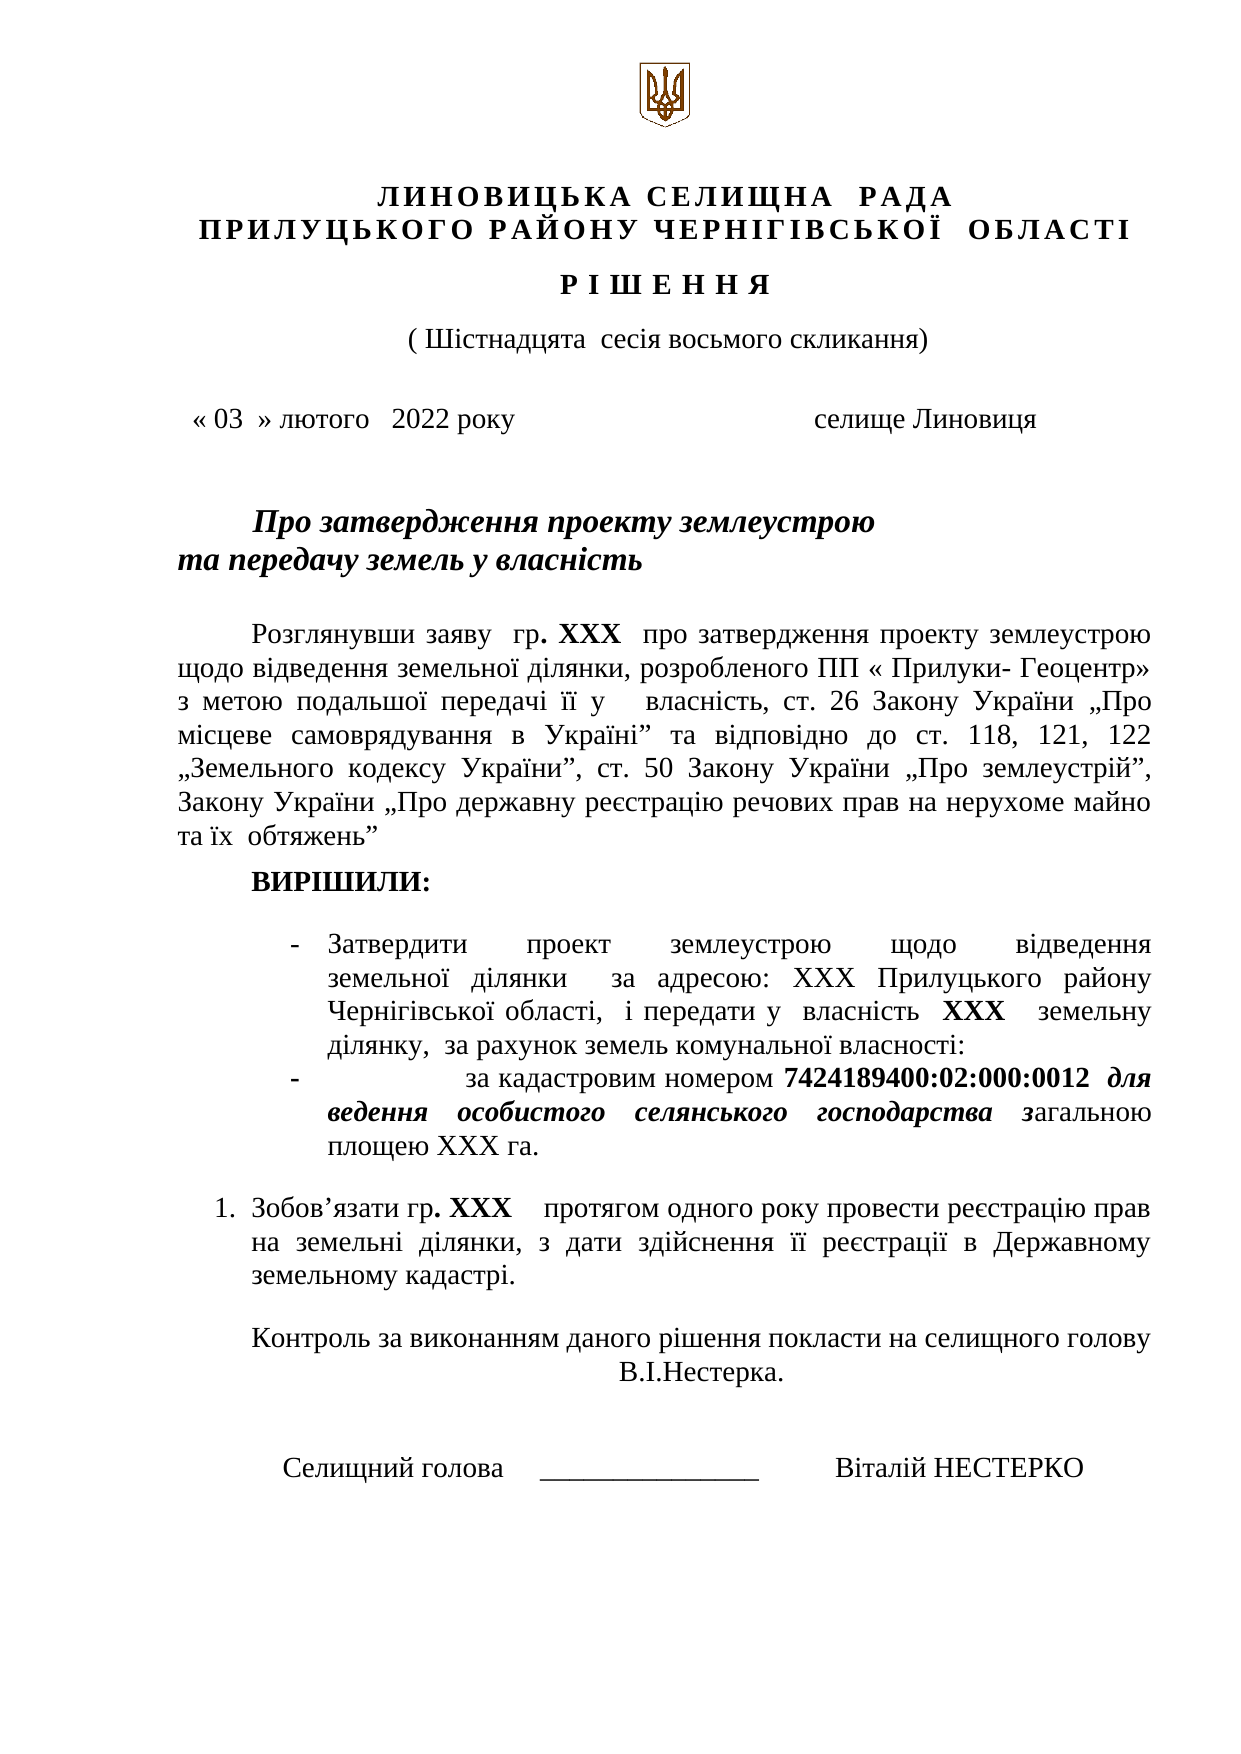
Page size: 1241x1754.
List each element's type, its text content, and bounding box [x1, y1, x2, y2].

list за кадастровим номером 7424189400:02:000:0012 для ведення особистого селянського господарства загальною площею XXX га. [290, 1061, 1152, 1161]
list Зобов’язати гр. XXX протягом одного року провести реєстрацію прав на земельні ділянки, з дати здійснення її реєстрації в Державному земельному кадастрі. [214, 1190, 1152, 1291]
subtitle ( Шістнадцята сесія восьмого скликання) [177, 321, 1152, 355]
picture [634, 58, 695, 131]
subtitle ЛИНОВИЦЬКА СЕЛИЩНА РАДА [177, 179, 1152, 212]
subtitle « 03 » лютого 2022 року селище Линовиця [177, 401, 1152, 434]
text Розглянувши заяву гр. XXX про затвердження проекту землеустрою щодо відведення земельної ділянки, розробленого ПП « Прилуки- Геоцентр» з метою подальшої передачі її у власність, ст. 26 Закону України „Про місцеве самоврядування в Україні” та відповідно до ст. 118, 121, 122 „Земельного кодексу України”, ст. 50 Закону України „Про землеустрій”, Закону України „Про державну реєстрацію речових прав на нерухоме майно та їх обтяжень” [177, 616, 1152, 851]
text Селищний голова _______________ Віталій НЕСТЕРКО [215, 1450, 1152, 1483]
subtitle ПРИЛУЦЬКОГО РАЙОНУ ЧЕРНІГІВСЬКОЇ ОБЛАСТІ [177, 212, 1152, 246]
text ВИРІШИЛИ: [177, 864, 1152, 897]
list Затвердити проект землеустрою щодо відведення земельної ділянки за адресою: XXX Прилуцького району Чернігівської області, і передати у власність XXX земельну ділянку, за рахунок земель комунальної власності: [290, 926, 1152, 1061]
text Про затвердження проекту землеустрою [177, 501, 1152, 540]
subtitle РІШЕННЯ [177, 267, 1152, 300]
text та передачу земель у власність [177, 540, 1152, 578]
text Контроль за виконанням даного рішення покласти на селищного голову В.І.Нестерка. [251, 1320, 1152, 1387]
